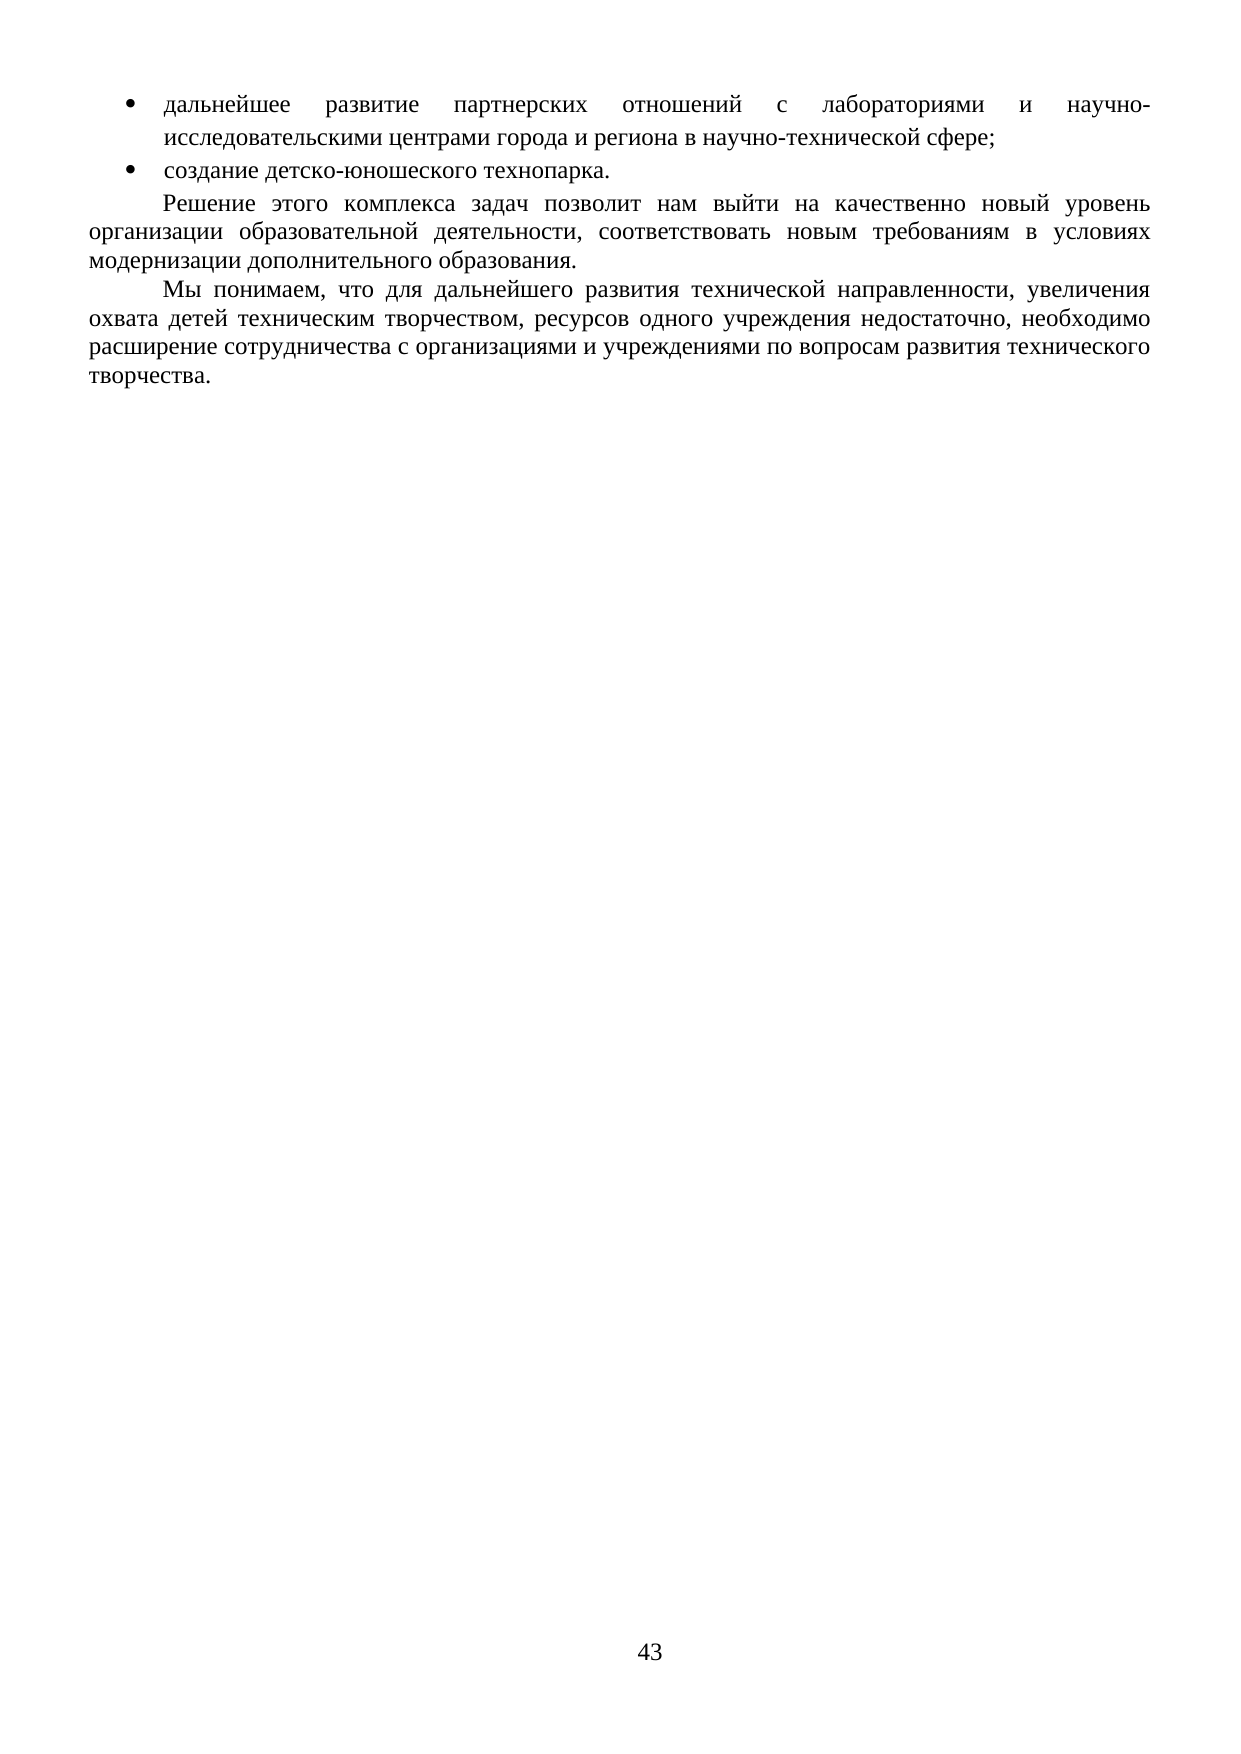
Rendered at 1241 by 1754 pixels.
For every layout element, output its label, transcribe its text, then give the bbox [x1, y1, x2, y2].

text Мы понимаем, что для дальнейшего развития технической направленности, увеличения охвата детей техническим творчеством, ресурсов одного учреждения недостаточно, необходимо расширение сотрудничества с организациями и учреждениями по вопросам развития технического творчества. [89, 274, 1152, 389]
list дальнейшее развитие партнерских отношений с лабораториями и научно-исследовательскими центрами города и региона в научно-технической сфере; [126, 89, 1152, 150]
list создание детско-юношеского технопарка. [126, 155, 1152, 183]
text Решение этого комплекса задач позволит нам выйти на качественно новый уровень организации образовательной деятельности, соответствовать новым требованиям в условиях модернизации дополнительного образования. [89, 188, 1152, 274]
